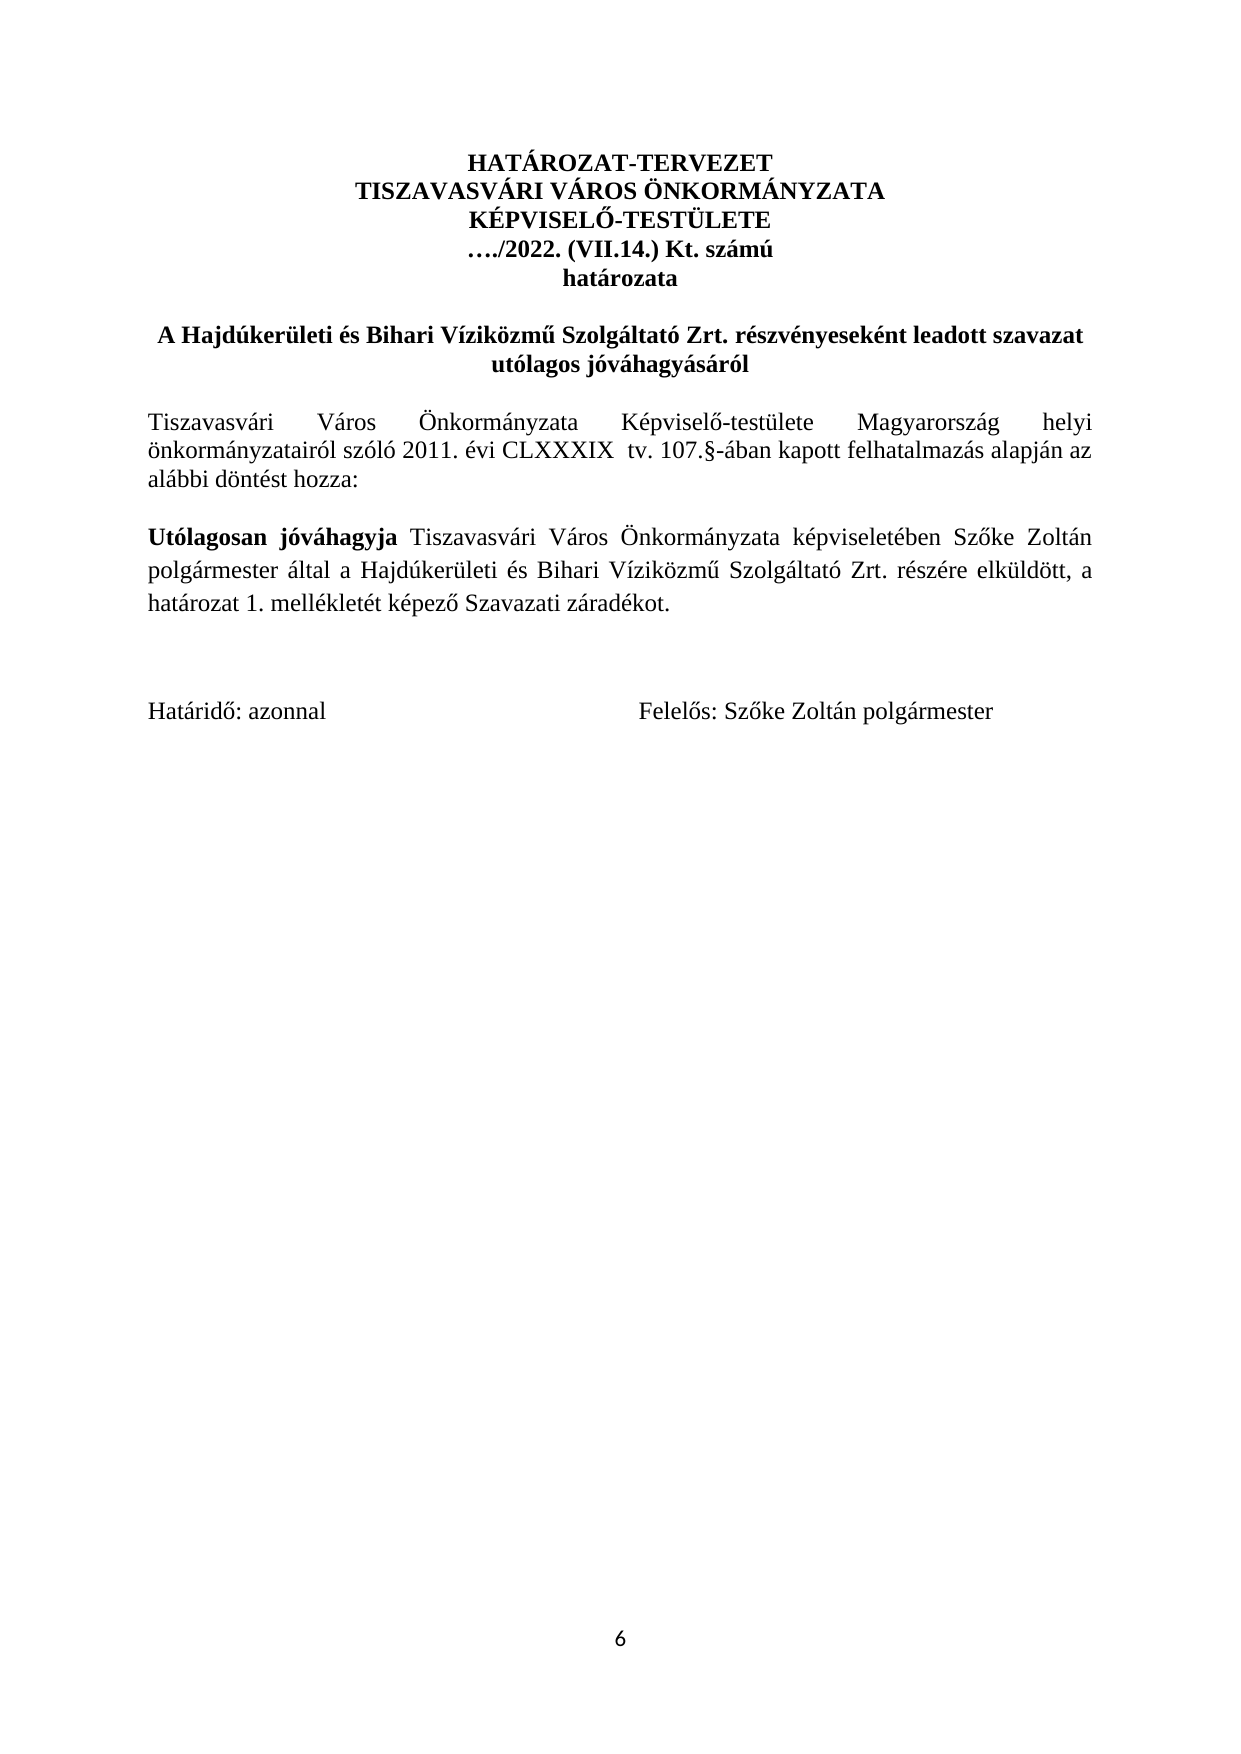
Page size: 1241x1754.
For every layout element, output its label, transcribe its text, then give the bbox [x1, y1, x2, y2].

text …./2022. (VII.14.) Kt. számú [148, 234, 1093, 263]
text határozata [148, 263, 1093, 291]
text A Hajdúkerületi és Bihari Víziközmű Szolgáltató Zrt. részvényeseként leadott szavazat utólagos jóváhagyásáról [148, 320, 1093, 378]
text Határidő: azonnal Felelős: Szőke Zoltán polgármester [148, 696, 1093, 725]
text Utólagosan jóváhagyja Tiszavasvári Város Önkormányzata képviseletében Szőke Zoltán polgármester által a Hajdúkerületi és Bihari Víziközmű Szolgáltató Zrt. részére elküldött, a határozat 1. mellékletét képező Szavazati záradékot. [148, 522, 1093, 617]
text Képviselő-testülete [148, 205, 1093, 234]
text határozat-tervezet [148, 148, 1093, 176]
text Tiszavasvári Város Önkormányzata Képviselő-testülete Magyarország helyi önkormányzatairól szóló 2011. évi CLXXXIX tv. 107.§-ában kapott felhatalmazás alapján az alábbi döntést hozza: [148, 407, 1093, 493]
text Tiszavasvári Város Önkormányzata [148, 176, 1093, 205]
